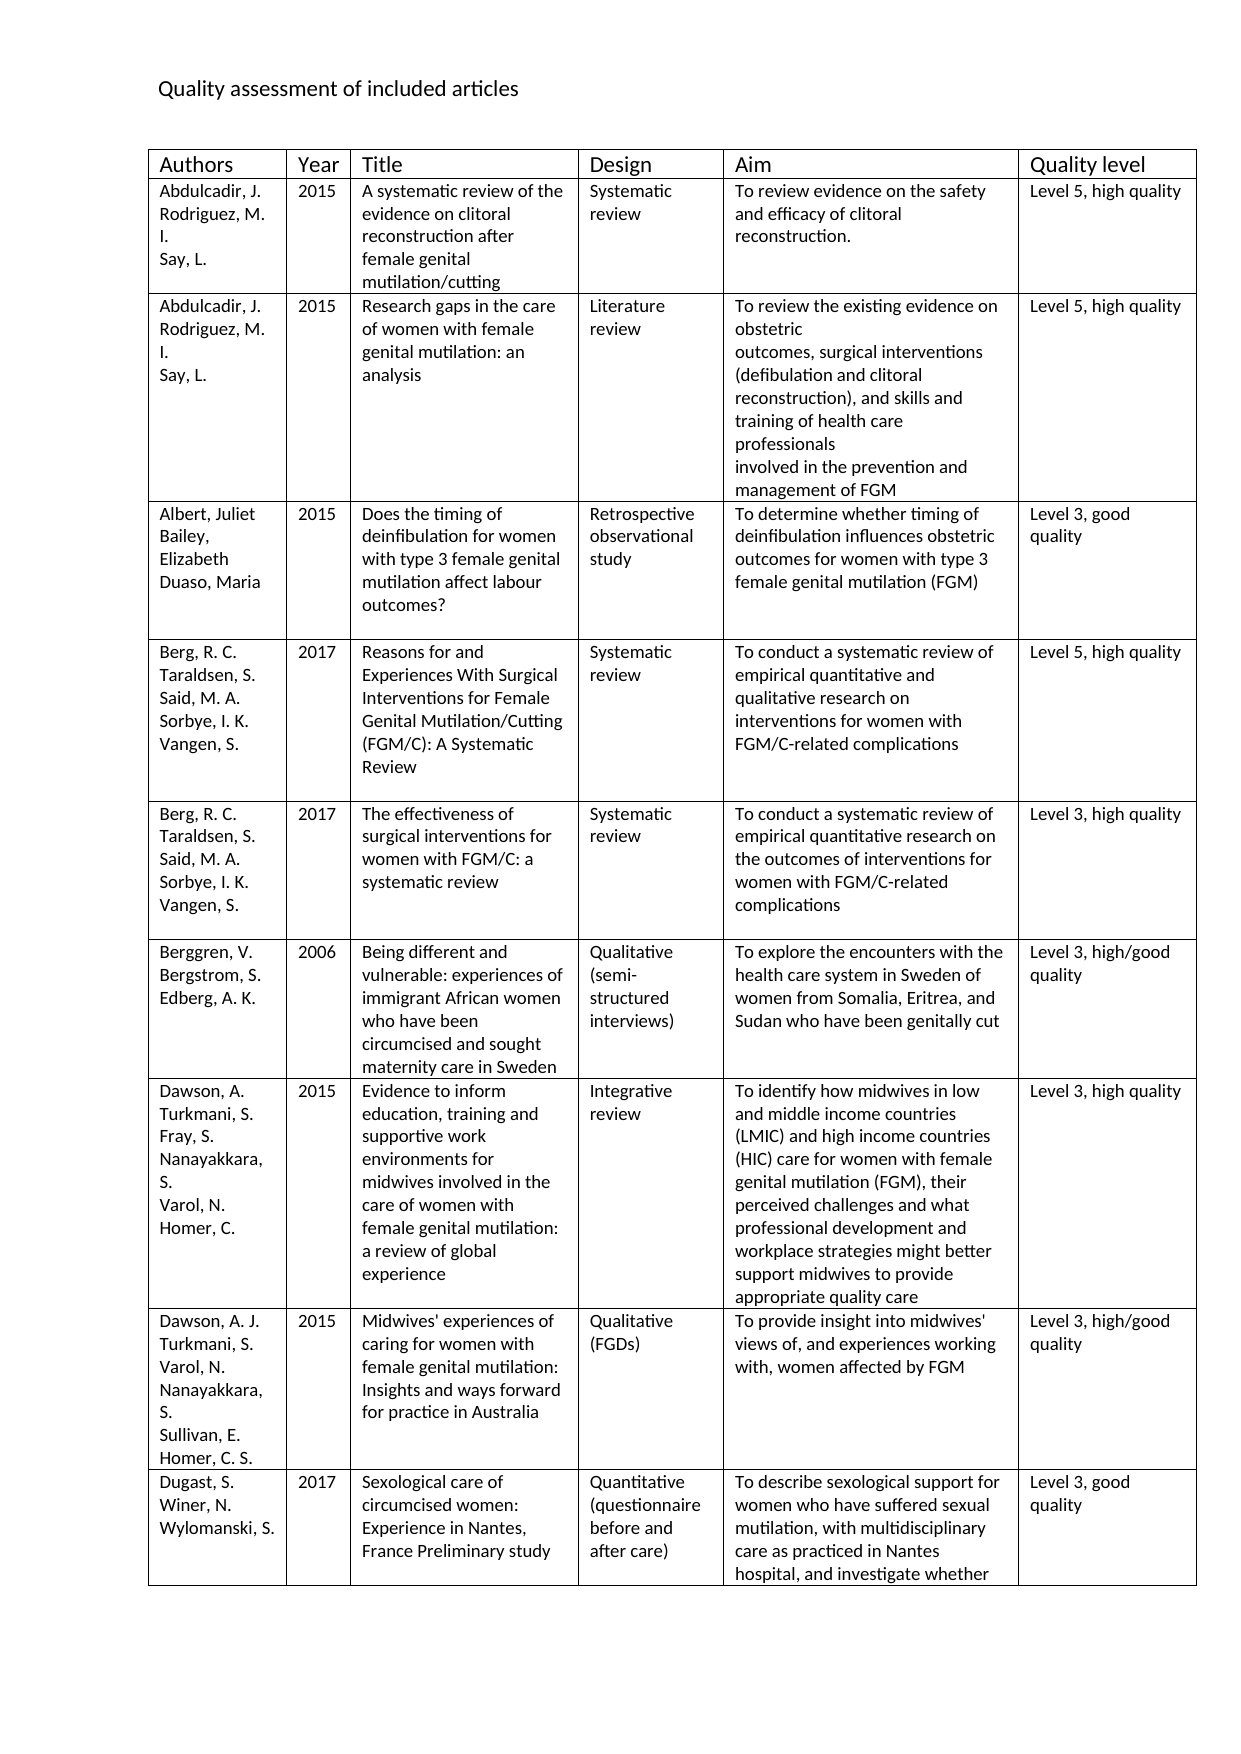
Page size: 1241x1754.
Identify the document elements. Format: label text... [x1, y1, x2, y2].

table_cell A systematic review of the evidence on clitoral reconstruction after female genital mutilation/cutting [351, 179, 578, 293]
table_cell 2015 [287, 179, 350, 293]
table_cell Dawson, A. J. Turkmani, S. Varol, N. Nanayakkara, S. Sullivan, E. Homer, C. S. [149, 1309, 286, 1469]
table_cell Level 3, high quality [1019, 802, 1196, 939]
table_cell Midwives' experiences of caring for women with female genital mutilation: Insights and ways forward for practice in Australia [351, 1309, 578, 1469]
table_cell 2015 [287, 294, 350, 501]
table_cell The effectiveness of surgical interventions for women with FGM/C: a systematic review [351, 802, 578, 939]
table_cell Qualitative (semi-structured interviews) [579, 940, 723, 1078]
table_cell Level 3, high/good quality [1019, 1309, 1196, 1469]
table_header Year [287, 150, 350, 178]
table_cell 2015 [287, 1309, 350, 1469]
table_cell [724, 1470, 1018, 1585]
table_cell 2017 [287, 802, 350, 939]
table_cell Abdulcadir, J. Rodriguez, M. I. Say, L. [149, 294, 286, 501]
table_cell To identify how midwives in low and middle income countries (LMIC) and high income countries (HIC) care for women with female genital mutilation (FGM), their perceived challenges and what professional development and workplace strategies might better support midwives to provide appropriate quality care [724, 1079, 1018, 1308]
table_cell Being different and vulnerable: experiences of immigrant African women who have been circumcised and sought maternity care in Sweden [351, 940, 578, 1078]
table_cell 2015 [287, 1079, 350, 1308]
table_cell To review evidence on the safety and efficacy of clitoral reconstruction. [724, 179, 1018, 293]
table_cell Dawson, A. Turkmani, S. Fray, S. Nanayakkara, S. Varol, N. Homer, C. [149, 1079, 286, 1308]
table_cell To explore the encounters with the health care system in Sweden of women from Somalia, Eritrea, and Sudan who have been genitally cut [724, 940, 1018, 1078]
table_cell Level 3, high/good quality [1019, 940, 1196, 1078]
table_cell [1019, 1470, 1196, 1585]
table_cell Level 3, good quality [1019, 502, 1196, 639]
table_cell Level 3, high quality [1019, 1079, 1196, 1308]
table_cell Research gaps in the care of women with female genital mutilation: an analysis [351, 294, 578, 501]
table_header Aim [724, 150, 1018, 178]
table_cell To conduct a systematic review of empirical quantitative and qualitative research on interventions for women with FGM/C-related complications [724, 640, 1018, 801]
table_cell Reasons for and Experiences With Surgical Interventions for Female Genital Mutilation/Cutting (FGM/C): A Systematic Review [351, 640, 578, 801]
table_cell Systematic review [579, 179, 723, 293]
table_cell Qualitative (FGDs) [579, 1309, 723, 1469]
table_cell 2015 [287, 502, 350, 639]
table_cell To provide insight into midwives' views of, and experiences working with, women affected by FGM [724, 1309, 1018, 1469]
table_cell Literature review [579, 294, 723, 501]
table_cell Level 5, high quality [1019, 640, 1196, 801]
table_cell Level 5, high quality [1019, 179, 1196, 293]
table_cell Level 5, high quality [1019, 294, 1196, 501]
table_cell Evidence to inform education, training and supportive work environments for midwives involved in the care of women with female genital mutilation: a review of global experience [351, 1079, 578, 1308]
table_header Design [579, 150, 723, 178]
table_cell 2017 [287, 640, 350, 801]
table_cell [579, 1470, 723, 1585]
table_cell To conduct a systematic review of empirical quantitative research on the outcomes of interventions for women with FGM/C-related complications [724, 802, 1018, 939]
table_cell Systematic review [579, 640, 723, 801]
table_cell To determine whether timing of deinfibulation influences obstetric outcomes for women with type 3 female genital mutilation (FGM) [724, 502, 1018, 639]
table_cell Integrative review [579, 1079, 723, 1308]
table_cell 2017 [287, 1470, 350, 1585]
table_cell 2006 [287, 940, 350, 1078]
table_cell Does the timing of deinfibulation for women with type 3 female genital mutilation affect labour outcomes? [351, 502, 578, 639]
table_header Quality level [1019, 150, 1196, 178]
table_header Authors [149, 150, 286, 178]
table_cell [351, 1470, 578, 1585]
table_cell Berg, R. C. Taraldsen, S. Said, M. A. Sorbye, I. K. Vangen, S. [149, 802, 286, 939]
table_header Title [351, 150, 578, 178]
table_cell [149, 1470, 286, 1585]
table_cell Retrospective observational study [579, 502, 723, 639]
table_cell Abdulcadir, J. Rodriguez, M. I. Say, L. [149, 179, 286, 293]
table_cell Albert, Juliet Bailey, Elizabeth Duaso, Maria [149, 502, 286, 639]
table_cell Systematic review [579, 802, 723, 939]
table_cell To review the existing evidence on obstetric outcomes, surgical interventions (defibulation and clitoral reconstruction), and skills and training of health care professionals involved in the prevention and management of FGM [724, 294, 1018, 501]
table_cell Berg, R. C. Taraldsen, S. Said, M. A. Sorbye, I. K. Vangen, S. [149, 640, 286, 801]
table_cell Berggren, V. Bergstrom, S. Edberg, A. K. [149, 940, 286, 1078]
